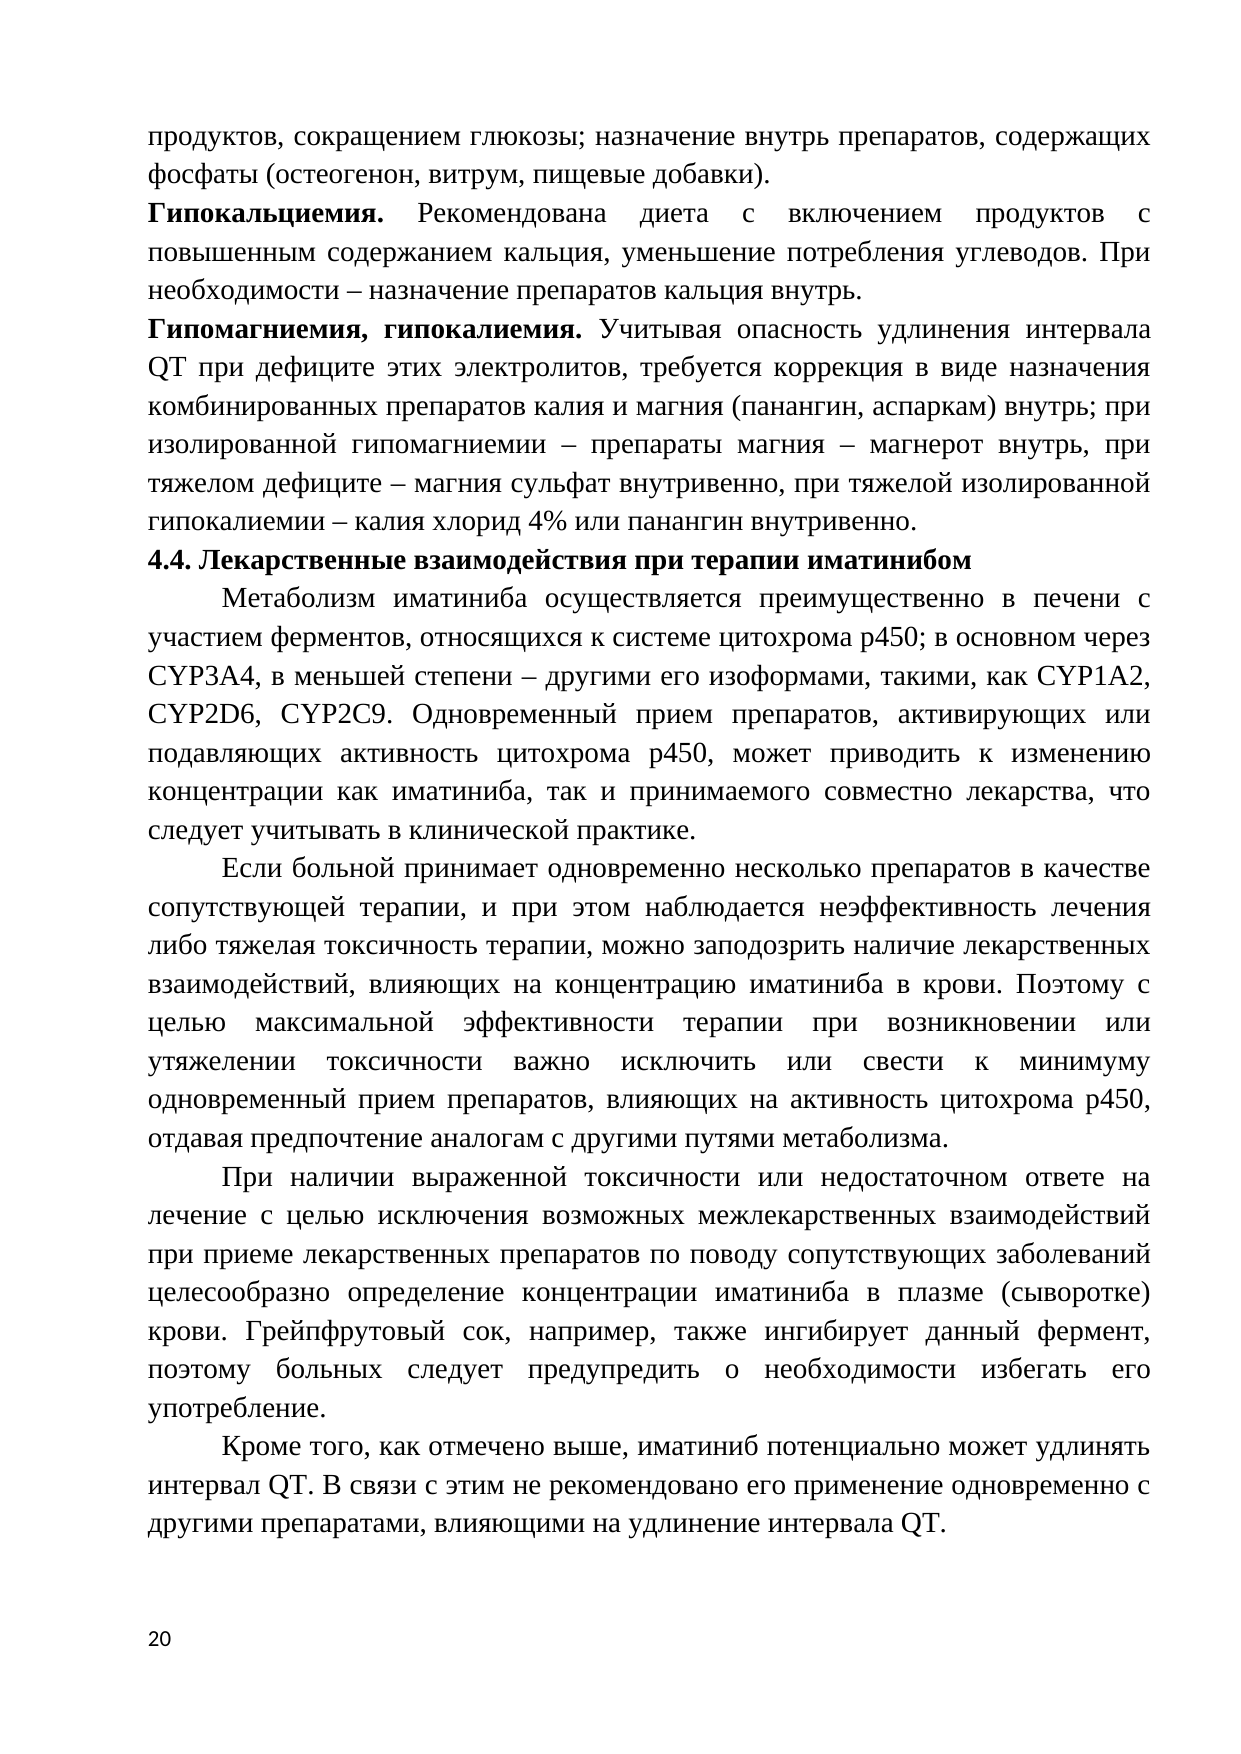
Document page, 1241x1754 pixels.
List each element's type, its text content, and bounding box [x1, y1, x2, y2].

text Гипомагниемия, гипокалиемия. Учитывая опасность удлинения интервала QT при дефиците этих электролитов, требуется коррекция в виде назначения комбинированных препаратов калия и магния (панангин, аспаркам) внутрь; при изолированной гипомагниемии – препараты магния – магнерот внутрь, при тяжелом дефиците – магния сульфат внутривенно, при тяжелой изолированной гипокалиемии – калия хлорид 4% или панангин внутривенно. [148, 311, 1152, 537]
text Гипокальциемия. Рекомендована диета с включением продуктов с повышенным содержанием кальция, уменьшение потребления углеводов. При необходимости – назначение препаратов кальция внутрь. [148, 195, 1152, 306]
text 4.4. Лекарственные взаимодействия при терапии иматинибом [148, 542, 1152, 576]
text Если больной принимает одновременно несколько препаратов в качестве сопутствующей терапии, и при этом наблюдается неэффективность лечения либо тяжелая токсичность терапии, можно заподозрить наличие лекарственных взаимодействий, влияющих на концентрацию иматиниба в крови. Поэтому с целью максимальной эффективности терапии при возникновении или утяжелении токсичности важно исключить или свести к минимуму одновременный прием препаратов, влияющих на активность цитохрома p450, отдавая предпочтение аналогам с другими путями метаболизма. [148, 850, 1152, 1154]
text Кроме того, как отмечено выше, иматиниб потенциально может удлинять интервал QT. В связи с этим не рекомендовано его применение одновременно с другими препаратами, влияющими на удлинение интервала QT. [148, 1428, 1152, 1539]
text Метаболизм иматиниба осуществляется преимущественно в печени с участием ферментов, относящихся к системе цитохрома p450; в основном через CYP3A4, в меньшей степени – другими его изоформами, такими, как CYP1A2, CYP2D6, CYP2C9. Одновременный прием препаратов, активирующих или подавляющих активность цитохрома p450, может приводить к изменению концентрации как иматиниба, так и принимаемого совместно лекарства, что следует учитывать в клинической практике. [148, 581, 1152, 845]
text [148, 118, 1152, 190]
text При наличии выраженной токсичности или недостаточном ответе на лечение с целью исключения возможных межлекарственных взаимодействий при приеме лекарственных препаратов по поводу сопутствующих заболеваний целесообразно определение концентрации иматиниба в плазме (сыворотке) крови. Грейпфрутовый сок, например, также ингибирует данный фермент, поэтому больных следует предупредить о необходимости избегать его употребление. [148, 1159, 1152, 1423]
